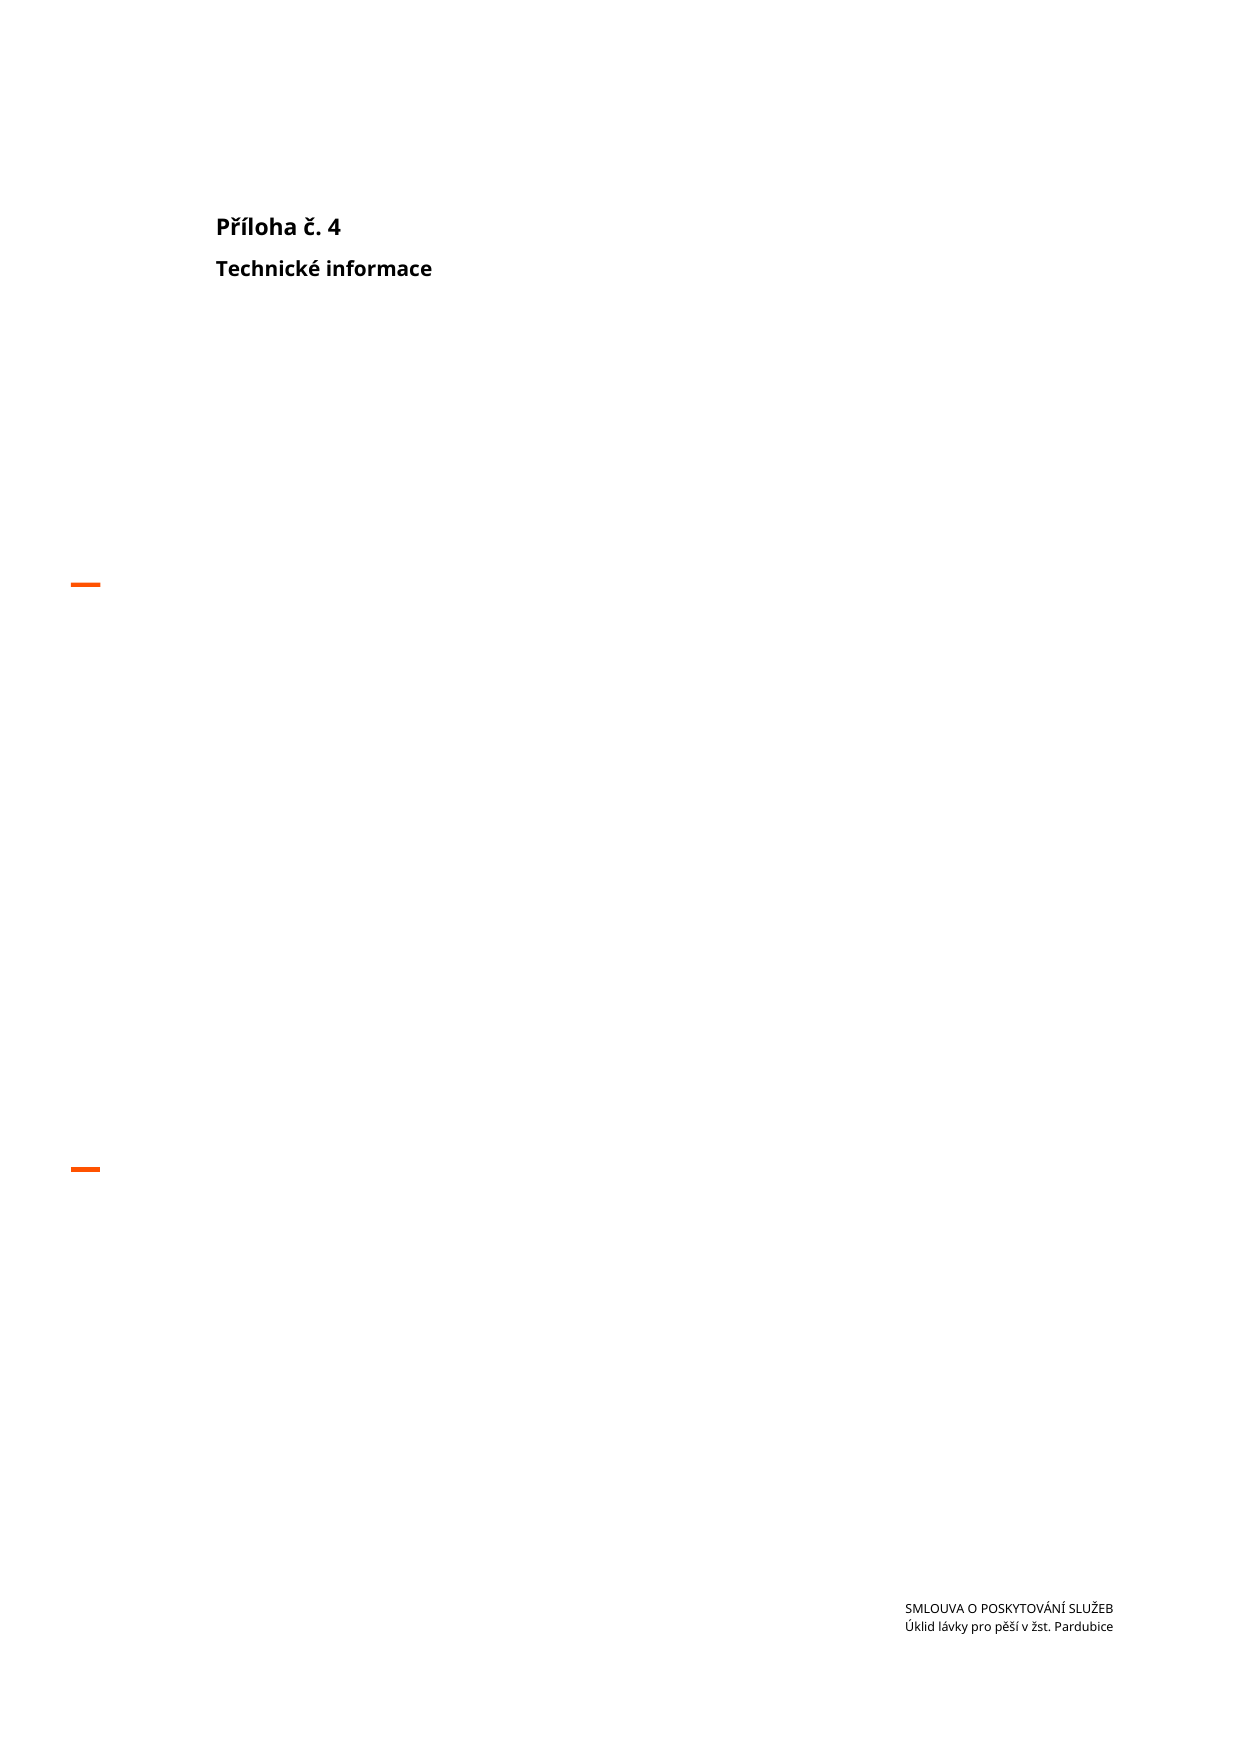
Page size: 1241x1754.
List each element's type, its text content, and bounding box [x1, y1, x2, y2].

text Technické informace [216, 254, 1122, 283]
text Příloha č. 4 [216, 211, 1122, 242]
